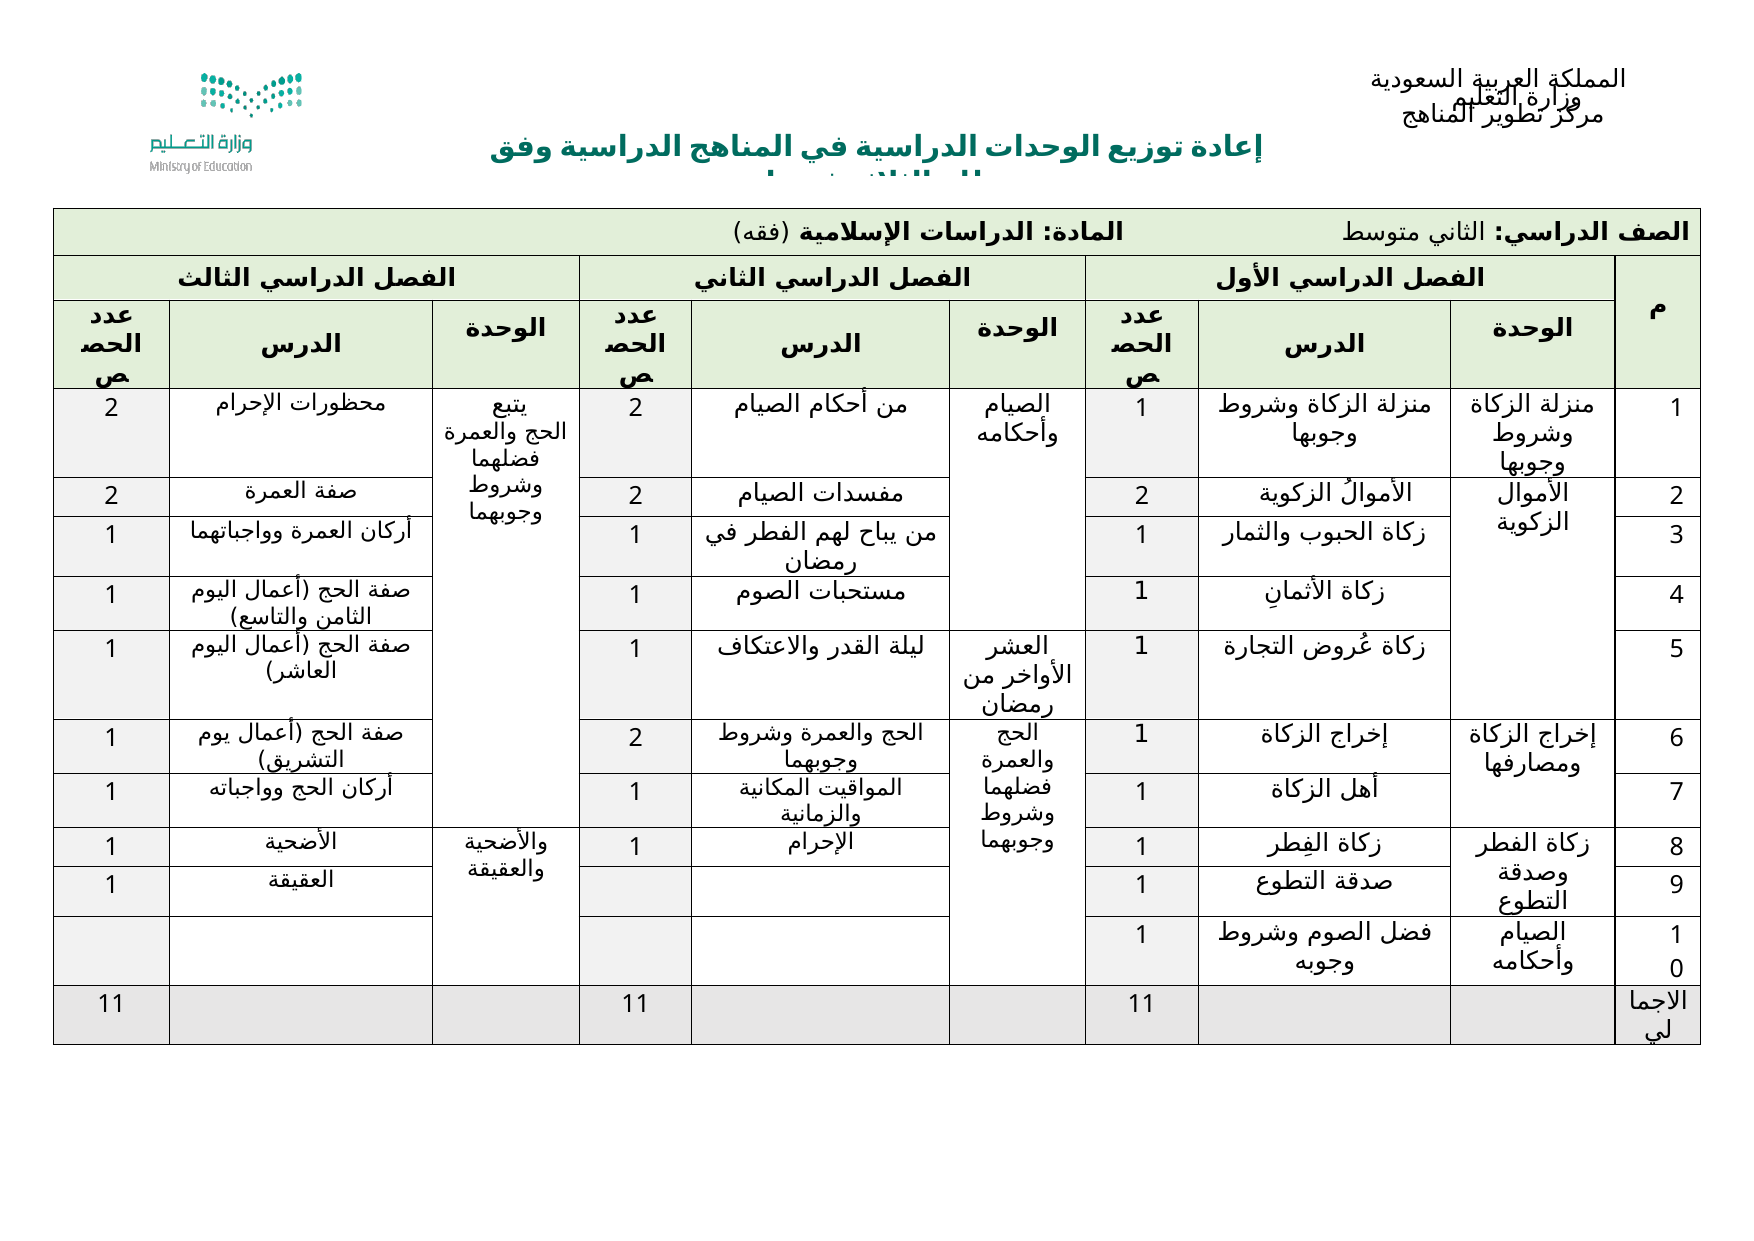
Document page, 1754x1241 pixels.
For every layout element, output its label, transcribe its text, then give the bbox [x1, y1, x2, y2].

table_cell 1 [54, 774, 169, 827]
table_cell 1 [54, 517, 169, 576]
table_cell 1 [1086, 389, 1198, 477]
table_cell زكاة الفطر وصدقة التطوع [1451, 828, 1614, 916]
table_cell صفة الحج (أعمال اليوم الثامن والتاسع) [170, 577, 432, 630]
table_cell 2 [580, 389, 691, 477]
picture [150, 73, 302, 174]
table_cell 1 [1086, 828, 1198, 866]
table_cell أركان العمرة وواجباتهما [170, 517, 432, 576]
table_cell صفة العمرة [170, 478, 432, 516]
table_cell 2 [54, 389, 169, 477]
table_cell صفة الحج (أعمال يوم التشريق) [170, 720, 432, 773]
table_cell 1 [1086, 774, 1198, 827]
table_cell [580, 867, 691, 916]
table_cell 1 [54, 631, 169, 718]
table_cell العقيقة [170, 867, 432, 916]
table_cell 1 [580, 517, 691, 576]
table_cell الصيام وأحكامه [1451, 917, 1614, 985]
table_cell الوحدة [950, 301, 1085, 388]
table_cell 1 [580, 828, 691, 866]
table_cell 11 [1086, 986, 1198, 1044]
table_cell من يباح لهم الفطر في رمضان [692, 517, 949, 576]
table_cell 11 [54, 986, 169, 1044]
table_cell الاجمالي [1616, 986, 1700, 1044]
table_cell الفصل الدراسي الثالث [54, 256, 579, 299]
table_cell 1 [580, 774, 691, 827]
table_cell منزلة الزكاة وشروط وجوبها [1451, 389, 1614, 477]
table_cell 1 [1616, 389, 1700, 477]
table_cell 8 [1616, 828, 1700, 866]
table_cell إخراج الزكاة [1199, 720, 1450, 773]
table_cell [1451, 986, 1614, 1044]
table_cell 1 [54, 720, 169, 773]
table_cell الصيام وأحكامه [950, 389, 1085, 630]
table_cell إخراج الزكاة ومصارفها [1451, 720, 1614, 827]
table_cell الفصل الدراسي الأول [1086, 256, 1614, 299]
table_cell عدد الحصص [1086, 301, 1198, 388]
table_cell الأموالُ الزكوية [1199, 478, 1450, 516]
table_cell فضل الصوم وشروط وجوبه [1199, 917, 1450, 985]
table_header الصف الدراسي: الثاني متوسط المادة: الدراسات الإسلامية (فقه) [54, 209, 1700, 255]
table_cell منزلة الزكاة وشروط وجوبها [1199, 389, 1450, 477]
table_cell 1 [1086, 577, 1198, 630]
table_cell ليلة القدر والاعتكاف [692, 631, 949, 718]
table_cell زكاة الحبوب والثمار [1199, 517, 1450, 576]
table_cell 2 [1086, 478, 1198, 516]
table_cell 6 [1616, 720, 1700, 773]
table_cell الإحرام [692, 828, 949, 866]
table_cell 9 [1616, 867, 1700, 916]
table_cell 2 [580, 720, 691, 773]
table_cell 4 [1616, 577, 1700, 630]
table_cell زكاة الأثمانِ [1199, 577, 1450, 630]
table_cell المواقيت المكانية والزمانية [692, 774, 949, 827]
table_cell من أحكام الصيام [692, 389, 949, 477]
table_cell صفة الحج (أعمال اليوم العاشر) [170, 631, 432, 718]
table_cell عدد الحصص [54, 301, 169, 388]
table_cell العشر الأواخر من رمضان [950, 631, 1085, 718]
table_cell [692, 986, 949, 1044]
table_cell مستحبات الصوم [692, 577, 949, 630]
table_cell [580, 917, 691, 985]
table_cell [950, 986, 1085, 1044]
table_cell 3 [1616, 517, 1700, 576]
table_cell صدقة التطوع [1199, 867, 1450, 916]
table_cell عدد الحصص [580, 301, 691, 388]
table_cell والأضحية والعقيقة [433, 828, 579, 985]
table_cell 1 [54, 577, 169, 630]
table_cell مفسدات الصيام [692, 478, 949, 516]
table_cell أهل الزكاة [1199, 774, 1450, 827]
table_cell الدرس [1199, 301, 1450, 388]
table_cell [433, 986, 579, 1044]
table_cell [170, 986, 432, 1044]
table_cell 11 [580, 986, 691, 1044]
table_cell [170, 917, 432, 985]
table_cell 1 [1086, 631, 1198, 718]
table_cell 1 [1086, 517, 1198, 576]
table_cell الدرس [692, 301, 949, 388]
table_cell الأموال الزكوية [1451, 478, 1614, 718]
table_cell [692, 867, 949, 916]
table_cell الوحدة [433, 301, 579, 388]
table_cell زكاة الفِطر [1199, 828, 1450, 866]
table_cell [1199, 986, 1450, 1044]
table_cell 1 [54, 828, 169, 866]
table_cell الأضحية [170, 828, 432, 866]
table_cell يتبع الحج والعمرة فضلهما وشروط وجوبهما [433, 389, 579, 827]
table_cell 1 [1086, 917, 1198, 985]
table_cell [692, 917, 949, 985]
table_cell الحج والعمرة فضلهما وشروط وجوبهما [950, 720, 1085, 985]
table_cell محظورات الإحرام [170, 389, 432, 477]
table_cell 7 [1616, 774, 1700, 827]
table_cell الفصل الدراسي الثاني [580, 256, 1085, 299]
table_cell الحج والعمرة وشروط وجوبهما [692, 720, 949, 773]
table_cell الوحدة [1451, 301, 1614, 388]
table_cell زكاة عُروض التجارة [1199, 631, 1450, 718]
table_cell 10 [1616, 917, 1700, 985]
table_cell 5 [1616, 631, 1700, 718]
table_cell أركان الحج وواجباته [170, 774, 432, 827]
table_cell [54, 917, 169, 985]
table_cell 1 [54, 867, 169, 916]
table_cell 2 [580, 478, 691, 516]
table_cell 2 [54, 478, 169, 516]
table_cell 2 [1616, 478, 1700, 516]
table_cell 1 [1086, 720, 1198, 773]
table_cell 1 [1086, 867, 1198, 916]
table_cell م [1616, 256, 1700, 388]
table_cell 1 [580, 577, 691, 630]
table_cell 1 [580, 631, 691, 718]
table_cell الدرس [170, 301, 432, 388]
